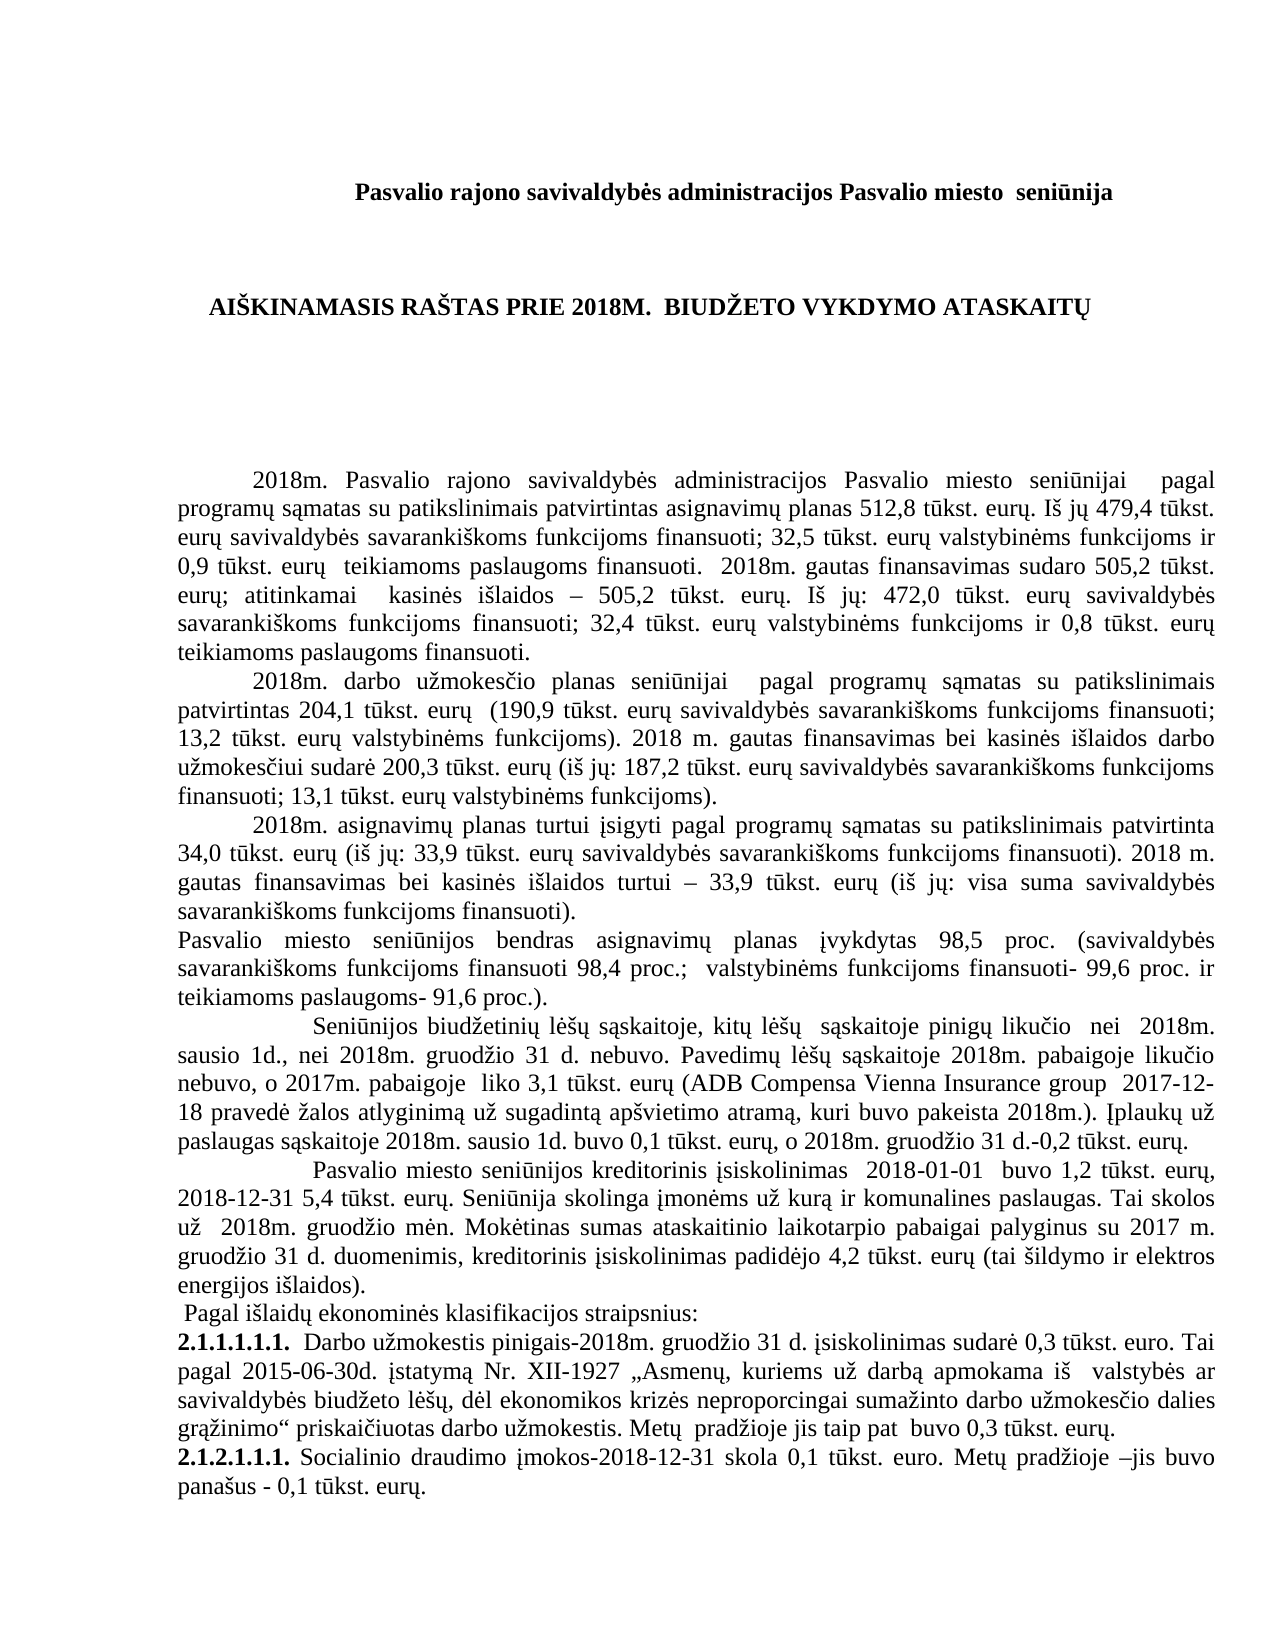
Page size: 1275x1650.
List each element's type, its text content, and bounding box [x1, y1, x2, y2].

text 2018m. Pasvalio rajono savivaldybės administracijos Pasvalio miesto seniūnijai pagal programų sąmatas su patikslinimais patvirtintas asignavimų planas 512,8 tūkst. eurų. Iš jų 479,4 tūkst. eurų savivaldybės savarankiškoms funkcijoms finansuoti; 32,5 tūkst. eurų valstybinėms funkcijoms ir 0,9 tūkst. eurų teikiamoms paslaugoms finansuoti. 2018m. gautas finansavimas sudaro 505,2 tūkst. eurų; atitinkamai kasinės išlaidos – 505,2 tūkst. eurų. Iš jų: 472,0 tūkst. eurų savivaldybės savarankiškoms funkcijoms finansuoti; 32,4 tūkst. eurų valstybinėms funkcijoms ir 0,8 tūkst. eurų teikiamoms paslaugoms finansuoti. [177, 465, 1216, 666]
text Pasvalio rajono savivaldybės administracijos Pasvalio miesto seniūnija [177, 177, 1216, 206]
text 2.1.2.1.1.1. Socialinio draudimo įmokos-2018-12-31 skola 0,1 tūkst. euro. Metų pradžioje –jis buvo panašus - 0,1 tūkst. eurų. [177, 1442, 1216, 1500]
text AIŠKINAMASIS RAŠTAS PRIE 2018M. BIUDŽETO VYKDYMO ATASKAITŲ [177, 292, 1216, 321]
text Pasvalio miesto seniūnijos kreditorinis įsiskolinimas 2018-01-01 buvo 1,2 tūkst. eurų, 2018-12-31 5,4 tūkst. eurų. Seniūnija skolinga įmonėms už kurą ir komunalines paslaugas. Tai skolos už 2018m. gruodžio mėn. Mokėtinas sumas ataskaitinio laikotarpio pabaigai palyginus su 2017 m. gruodžio 31 d. duomenimis, kreditorinis įsiskolinimas padidėjo 4,2 tūkst. eurų (tai šildymo ir elektros energijos išlaidos). [177, 1155, 1216, 1298]
text Seniūnijos biudžetinių lėšų sąskaitoje, kitų lėšų sąskaitoje pinigų likučio nei 2018m. sausio 1d., nei 2018m. gruodžio 31 d. nebuvo. Pavedimų lėšų sąskaitoje 2018m. pabaigoje likučio nebuvo, o 2017m. pabaigoje liko 3,1 tūkst. eurų (ADB Compensa Vienna Insurance group 2017-12-18 pravedė žalos atlyginimą už sugadintą apšvietimo atramą, kuri buvo pakeista 2018m.). Įplaukų už paslaugas sąskaitoje 2018m. sausio 1d. buvo 0,1 tūkst. eurų, o 2018m. gruodžio 31 d.-0,2 tūkst. eurų. [177, 1011, 1216, 1155]
text Pasvalio miesto seniūnijos bendras asignavimų planas įvykdytas 98,5 proc. (savivaldybės savarankiškoms funkcijoms finansuoti 98,4 proc.; valstybinėms funkcijoms finansuoti- 99,6 proc. ir teikiamoms paslaugoms- 91,6 proc.). [177, 925, 1216, 1011]
text 2018m. asignavimų planas turtui įsigyti pagal programų sąmatas su patikslinimais patvirtinta 34,0 tūkst. eurų (iš jų: 33,9 tūkst. eurų savivaldybės savarankiškoms funkcijoms finansuoti). 2018 m. gautas finansavimas bei kasinės išlaidos turtui – 33,9 tūkst. eurų (iš jų: visa suma savivaldybės savarankiškoms funkcijoms finansuoti). [177, 810, 1216, 925]
text 2.1.1.1.1.1. Darbo užmokestis pinigais-2018m. gruodžio 31 d. įsiskolinimas sudarė 0,3 tūkst. euro. Tai pagal 2015-06-30d. įstatymą Nr. XII-1927 „Asmenų, kuriems už darbą apmokama iš valstybės ar savivaldybės biudžeto lėšų, dėl ekonomikos krizės neproporcingai sumažinto darbo užmokesčio dalies grąžinimo“ priskaičiuotas darbo užmokestis. Metų pradžioje jis taip pat buvo 0,3 tūkst. eurų. [177, 1327, 1216, 1442]
text 2018m. darbo užmokesčio planas seniūnijai pagal programų sąmatas su patikslinimais patvirtintas 204,1 tūkst. eurų (190,9 tūkst. eurų savivaldybės savarankiškoms funkcijoms finansuoti; 13,2 tūkst. eurų valstybinėms funkcijoms). 2018 m. gautas finansavimas bei kasinės išlaidos darbo užmokesčiui sudarė 200,3 tūkst. eurų (iš jų: 187,2 tūkst. eurų savivaldybės savarankiškoms funkcijoms finansuoti; 13,1 tūkst. eurų valstybinėms funkcijoms). [177, 666, 1216, 810]
text Pagal išlaidų ekonominės klasifikacijos straipsnius: [177, 1298, 1216, 1327]
